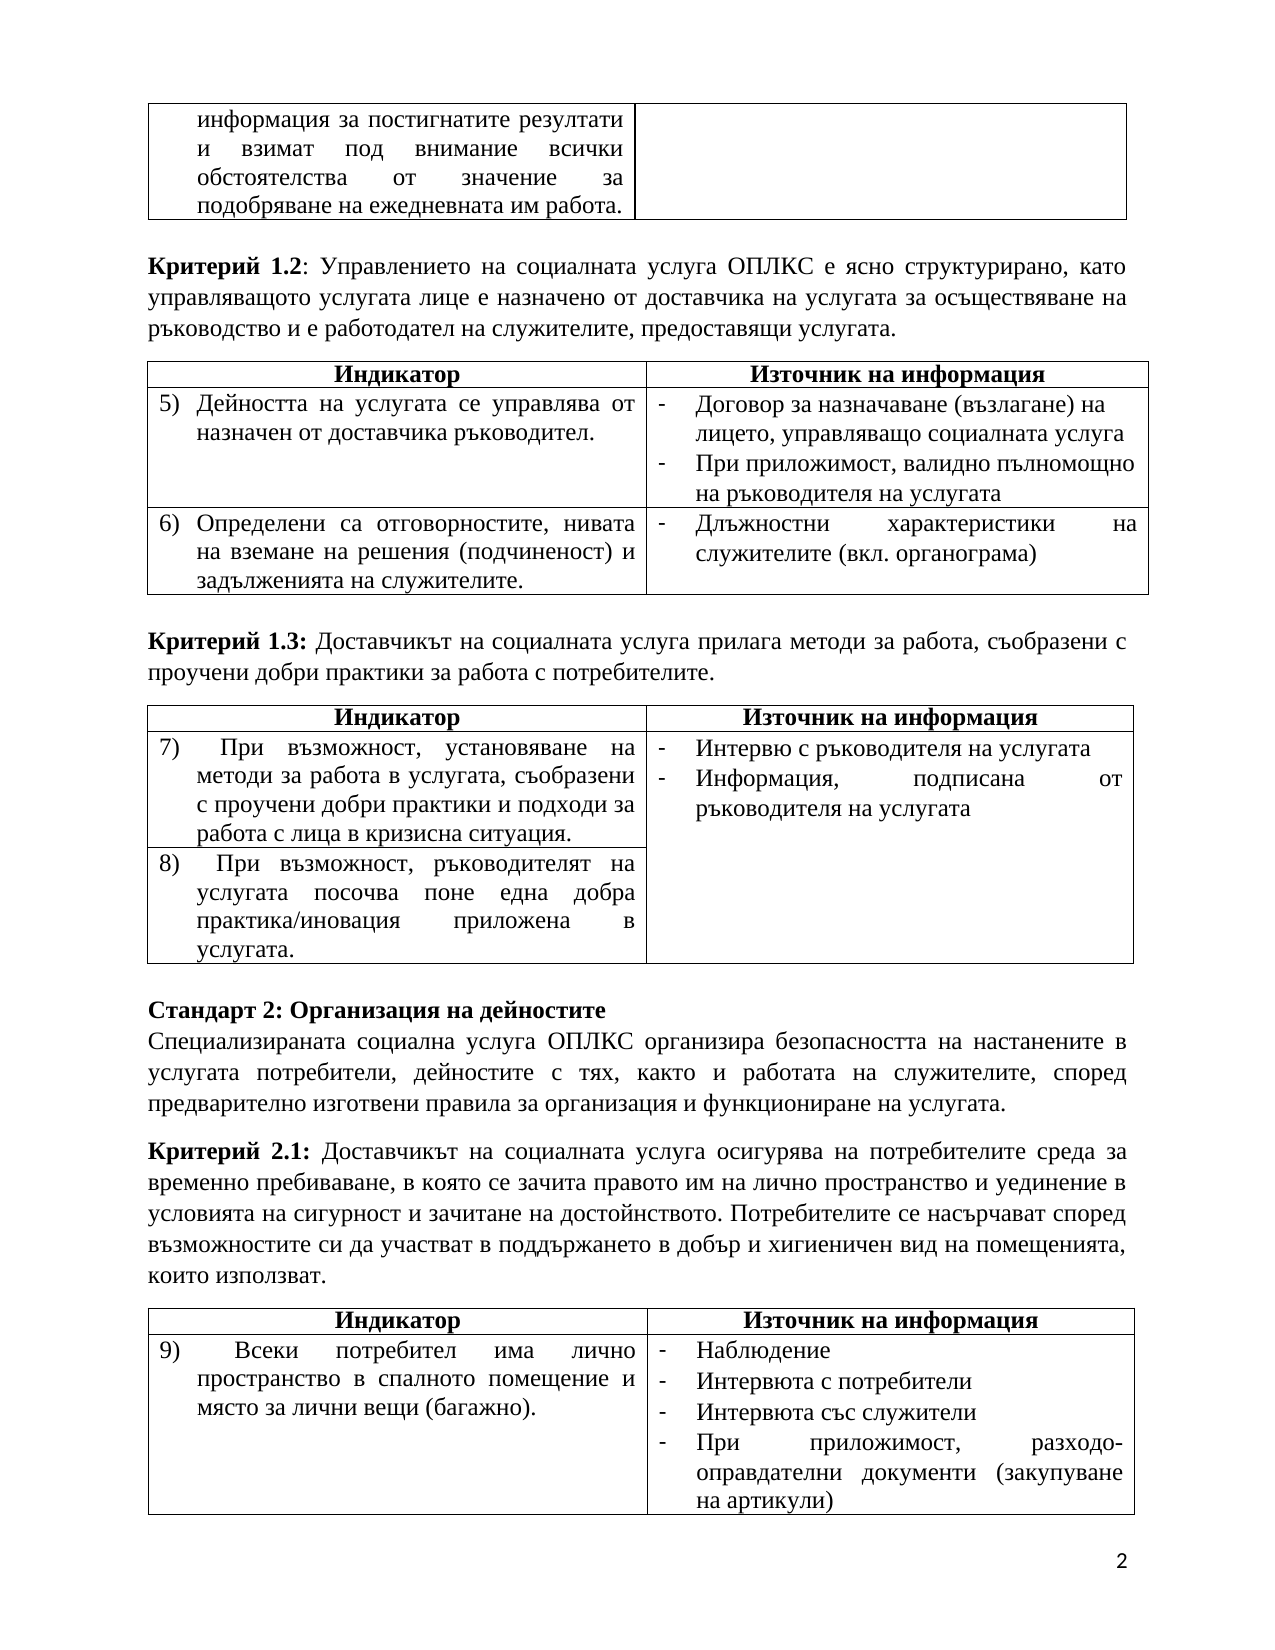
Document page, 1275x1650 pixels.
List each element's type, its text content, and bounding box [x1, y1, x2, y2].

text Стандарт 2: Организация на дейностите [148, 995, 1127, 1024]
table_cell Дейността на услугата се управлява от назначен от доставчика ръководител. [148, 388, 646, 507]
table_header Индикатор [148, 706, 646, 731]
table_cell Интервю с ръководителя на услугата Информация, подписана от ръководителя на услугата [647, 732, 1133, 963]
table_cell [636, 104, 1126, 219]
table_cell Договор за назначаване (възлагане) на лицето, управляващо социалната услуга При приложимост, валидно пълномощно на ръководителя на услугата [647, 388, 1148, 507]
table_cell Определени са отговорностите, нивата на вземане на решения (подчиненост) и задълженията на служителите. [148, 508, 646, 594]
text Критерий 1.3: Доставчикът на социалната услуга прилага методи за работа, съобразени с проучени добри практики за работа с потребителите. [148, 626, 1127, 686]
table_header Източник на информация [647, 706, 1133, 731]
text Специализираната социална услуга ОПЛКС организира безопасността на настанените в услугата потребители, дейностите с тях, както и работата на служителите, според предварително изготвени правила за организация и функциониране на услугата. [148, 1026, 1127, 1117]
table_cell Длъжностни характеристики на служителите (вкл. органограма) [647, 508, 1148, 594]
table_cell При възможност, установяване на методи за работа в услугата, съобразени с проучени добри практики и подходи за работа с лица в кризисна ситуация. [148, 732, 646, 847]
table_header Индикатор [148, 362, 646, 387]
text Критерий 1.2: Управлението на социалната услуга ОПЛКС е ясно структурирано, като управляващото услугата лице е назначено от доставчика на услугата за осъществяване на ръководство и е работодател на служителите, предоставящи услугата. [148, 251, 1127, 342]
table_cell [648, 1335, 1134, 1514]
table_header Индикатор [149, 1309, 647, 1334]
table_cell При възможност, ръководителят на услугата посочва поне една добра практика/иновация приложена в услугата. [148, 848, 646, 963]
table_header Източник на информация [647, 362, 1148, 387]
table_header Източник на информация [648, 1309, 1134, 1334]
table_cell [149, 104, 634, 219]
text Критерий 2.1: Доставчикът на социалната услуга осигурява на потребителите среда за временно пребиваване, в която се зачита правото им на лично пространство и уединение в условията на сигурност и зачитане на достойнството. Потребителите се насърчават според възможностите си да участват в поддържането в добър и хигиеничен вид на помещенията, които използват. [148, 1136, 1127, 1289]
table_cell Всеки потребител има лично пространство в спалното помещение и място за лични вещи (багажно). [149, 1335, 647, 1514]
